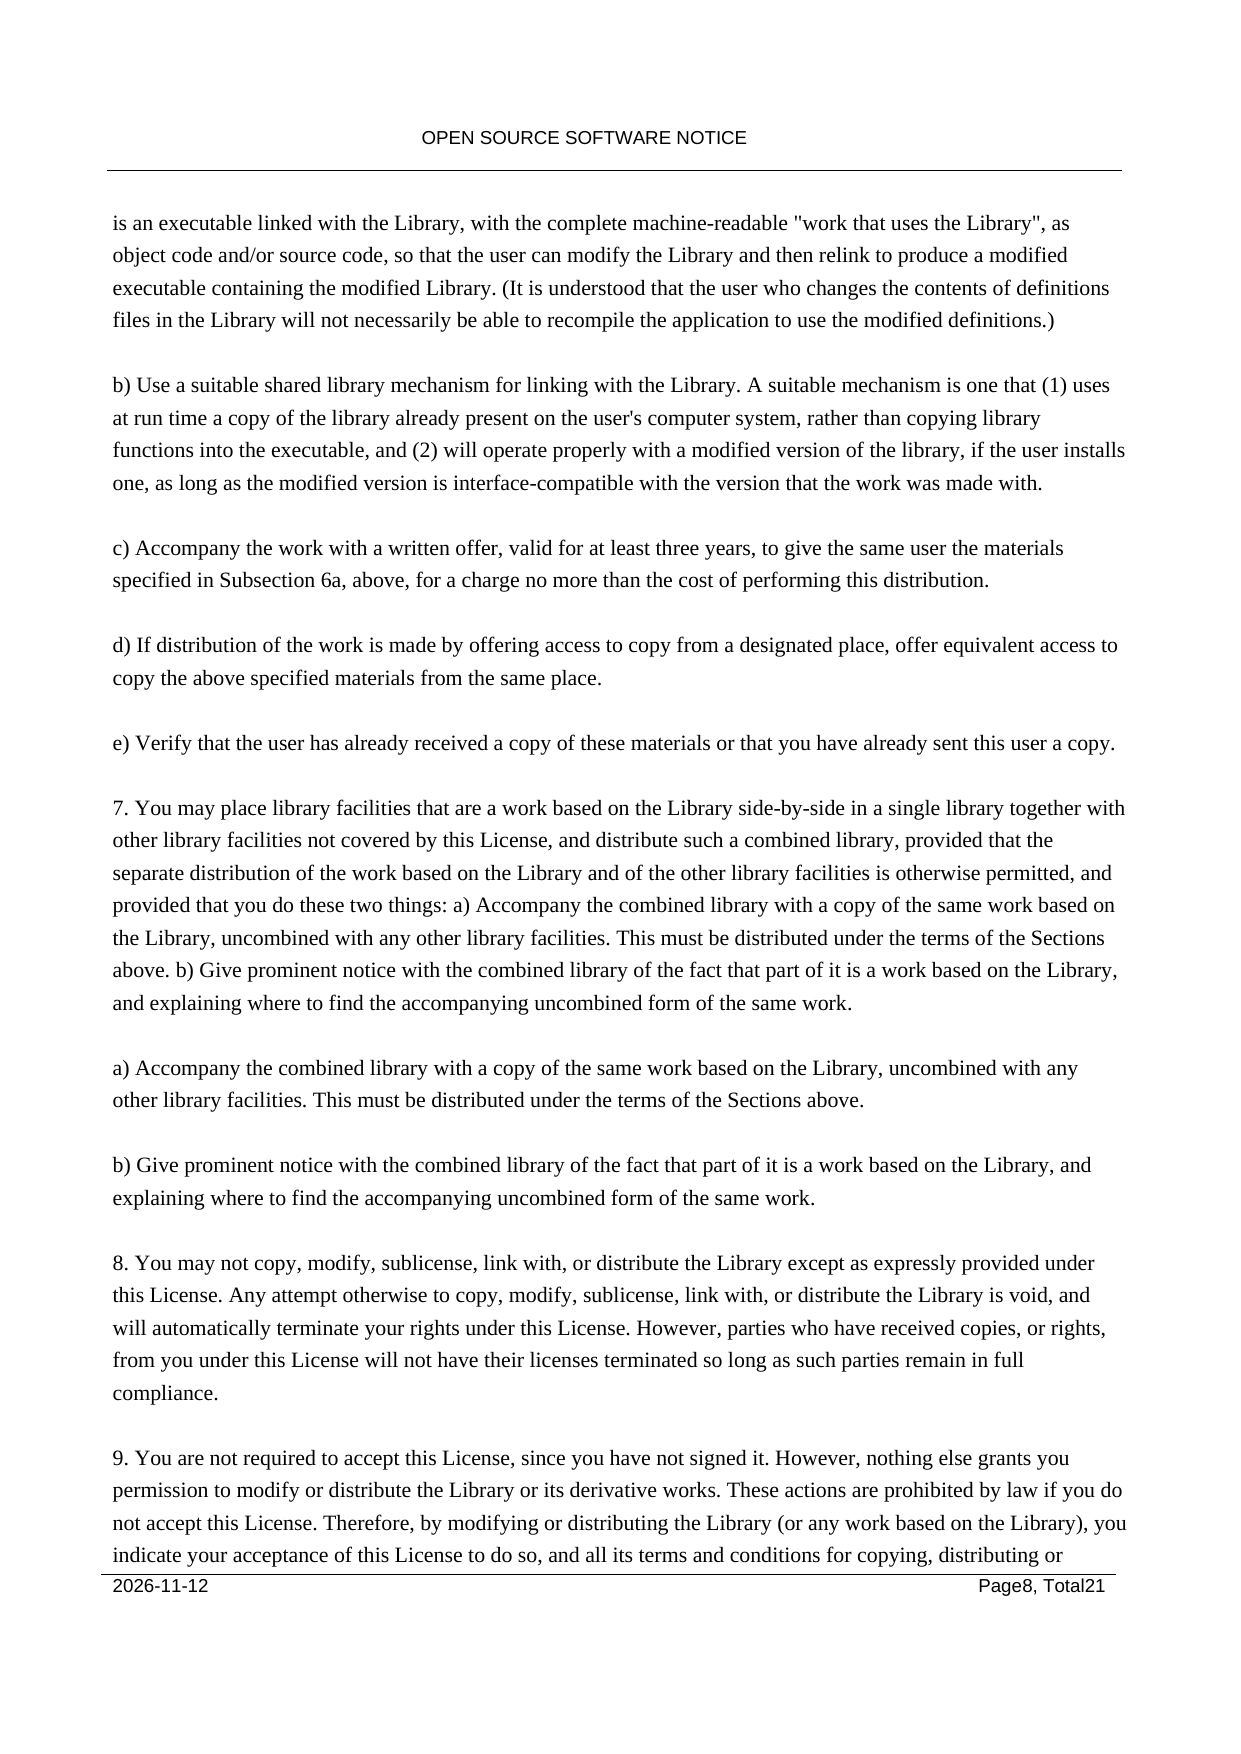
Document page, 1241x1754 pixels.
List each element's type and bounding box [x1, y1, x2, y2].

text [112, 206, 1128, 1571]
